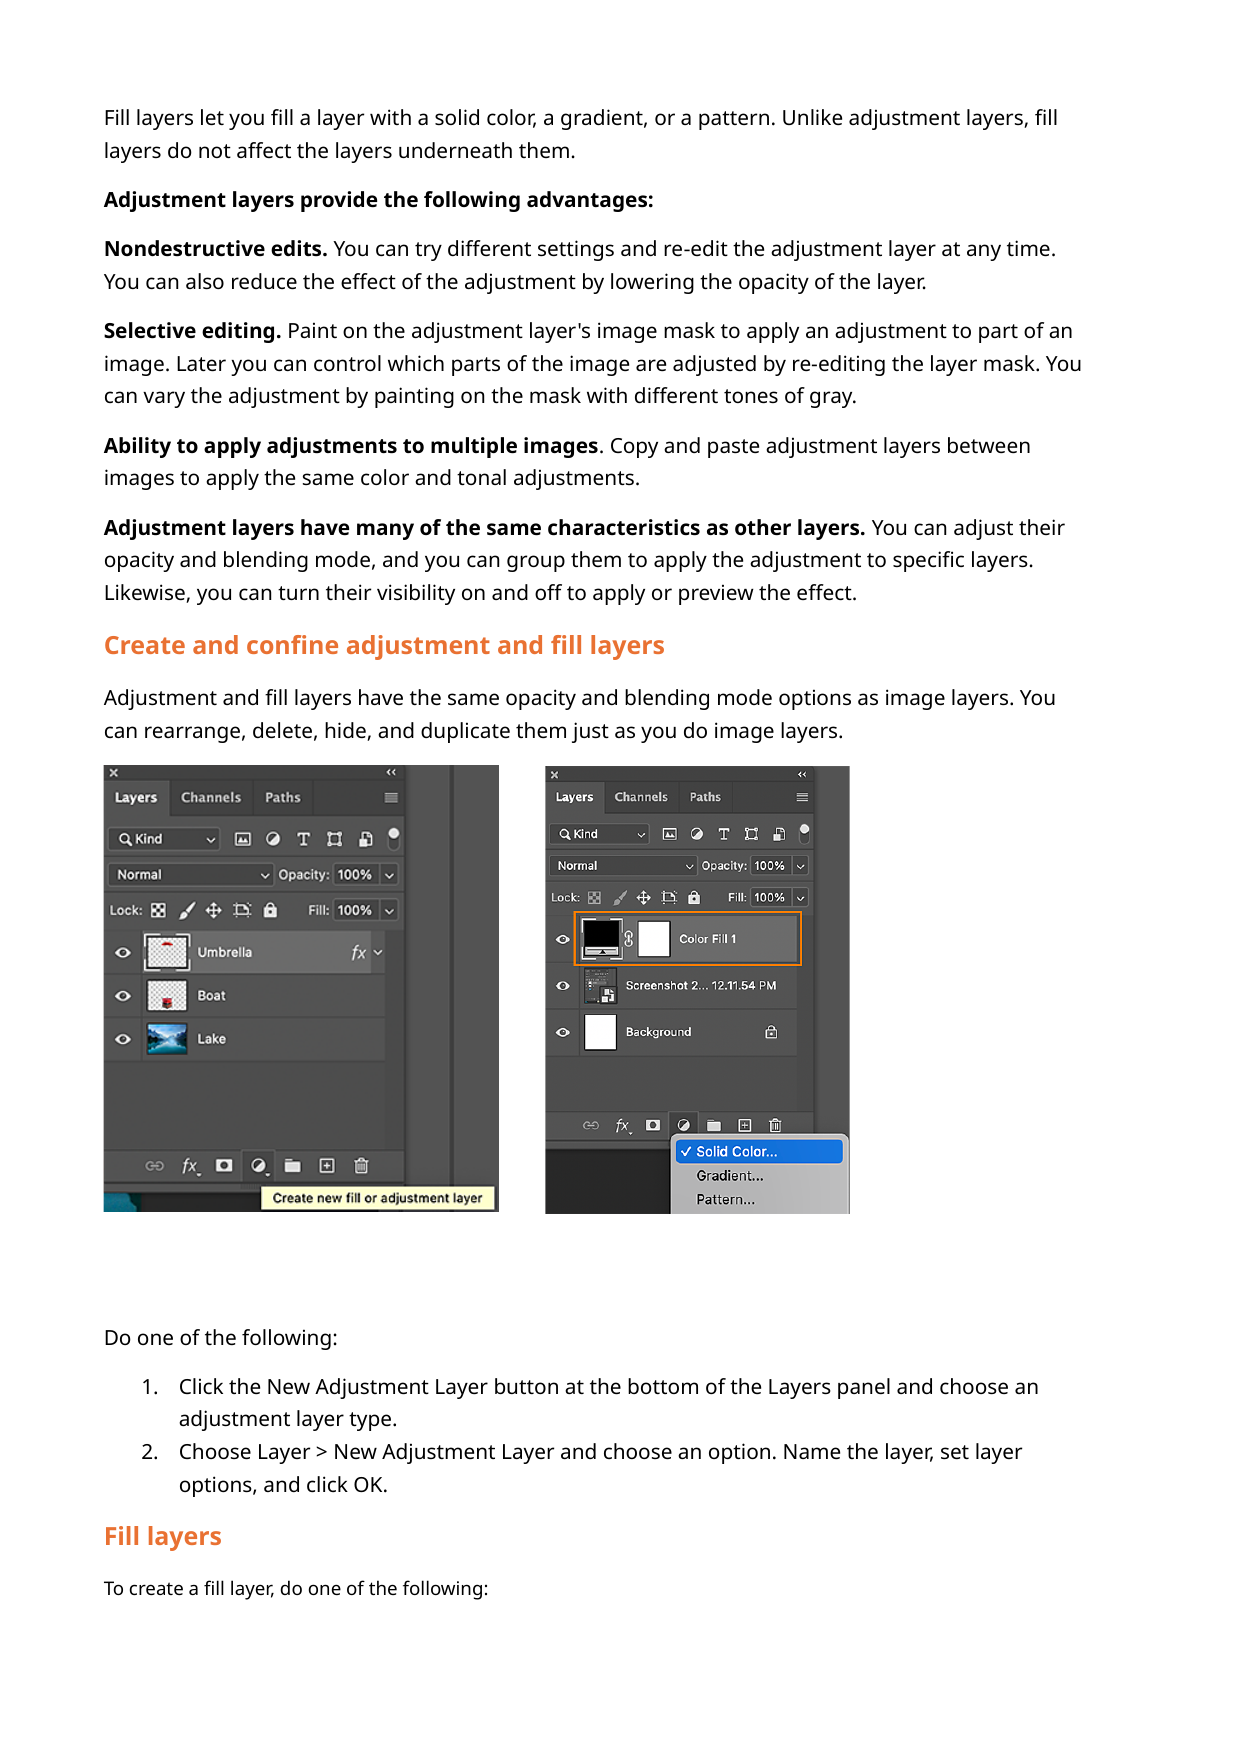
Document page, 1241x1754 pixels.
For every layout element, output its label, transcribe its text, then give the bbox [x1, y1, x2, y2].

picture [545, 766, 850, 1214]
text Nondestructive edits. You can try different settings and re‑edit the adjustment layer at any time. You can also reduce the effect of the adjustment by lowering the opacity of the layer. [103, 234, 1093, 296]
picture [103, 765, 499, 1212]
text Do one of the following: [103, 1323, 1093, 1351]
subtitle Create and confine adjustment and fill layers [103, 627, 1093, 661]
list Choose Layer > New Adjustment Layer and choose an option. Name the layer, set layer options, and click OK. [141, 1437, 1093, 1498]
text To create a fill layer, do one of the following: [103, 1575, 1093, 1600]
subtitle Fill layers [103, 1519, 1093, 1553]
text Adjustment layers have many of the same characteristics as other layers. You can adjust their opacity and blending mode, and you can group them to apply the adjustment to specific layers. Likewise, you can turn their visibility on and off to apply or preview the effect. [103, 513, 1093, 606]
text Adjustment and fill layers have the same opacity and blending mode options as image layers. You can rearrange, delete, hide, and duplicate them just as you do image layers. [103, 683, 1093, 744]
picture [103, 1196, 111, 1212]
text Fill layers let you fill a layer with a solid color, a gradient, or a pattern. Unlike adjustment layers, fill layers do not affect the layers underneath them. [103, 103, 1093, 164]
text Ability to apply adjustments to multiple images. Copy and paste adjustment layers between images to apply the same color and tonal adjustments. [103, 431, 1093, 492]
text Selective editing. Paint on the adjustment layer's image mask to apply an adjustment to part of an image. Later you can control which parts of the image are adjusted by re-editing the layer mask. You can vary the adjustment by painting on the mask with different tones of gray. [103, 316, 1093, 410]
text Adjustment layers provide the following advantages: [103, 185, 1093, 214]
list Click the New Adjustment Layer button at the bottom of the Layers panel and choose an adjustment layer type. [141, 1372, 1093, 1433]
